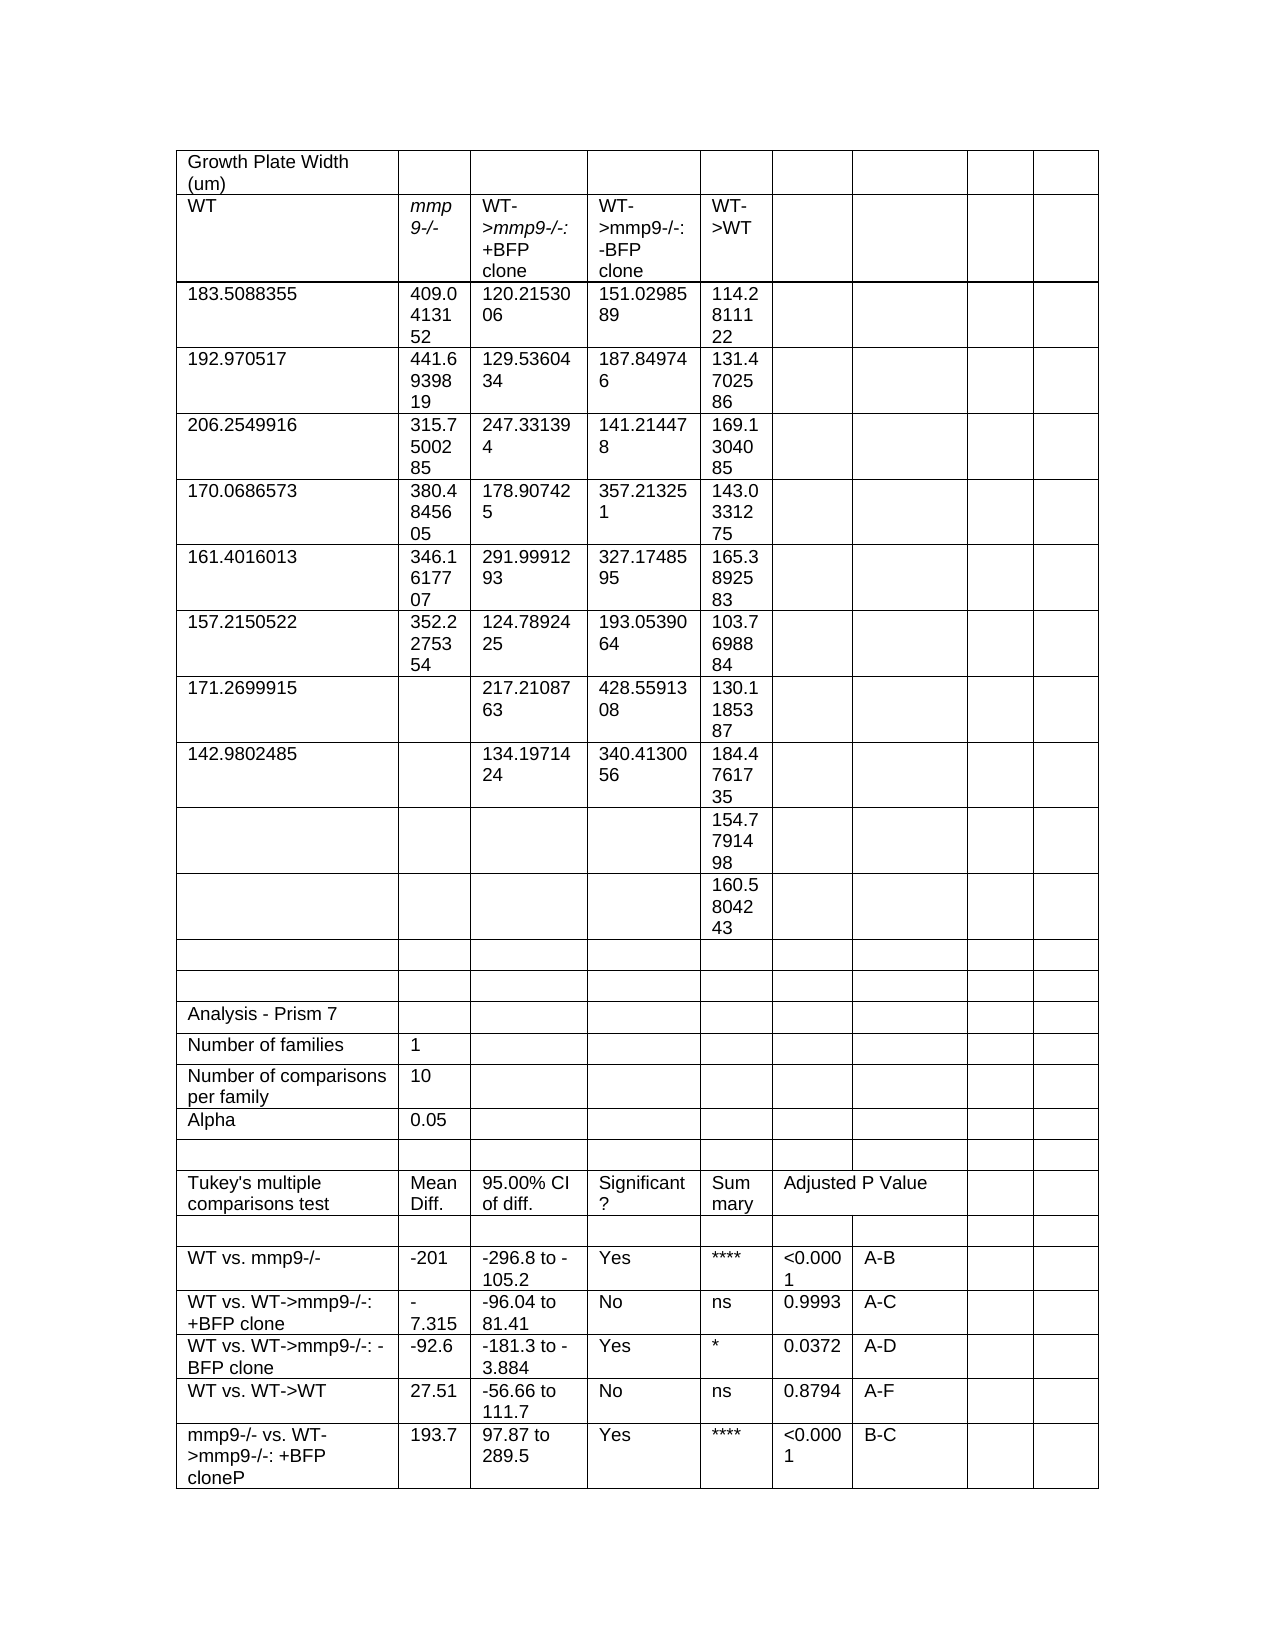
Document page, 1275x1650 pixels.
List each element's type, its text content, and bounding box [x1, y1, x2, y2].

table_cell [588, 1065, 700, 1108]
table_cell [968, 1379, 1033, 1422]
table_cell [773, 743, 852, 807]
table_cell [968, 677, 1033, 742]
table_cell 0.0372 [773, 1335, 852, 1378]
table_cell [968, 808, 1033, 873]
table_cell 327.1748595 [588, 545, 700, 610]
table_cell [968, 480, 1033, 544]
table_cell 247.331394 [471, 414, 587, 479]
table_cell [853, 743, 967, 807]
table_cell **** [701, 1247, 772, 1290]
table_cell [701, 1140, 772, 1170]
table_cell [399, 971, 470, 1001]
table_cell [1034, 874, 1098, 939]
table_cell [471, 1216, 587, 1246]
table_cell 380.4845605 [399, 480, 470, 544]
table_cell [588, 1034, 700, 1064]
table_cell 1 [399, 1034, 470, 1064]
table_cell WT vs. WT->mmp9-/-: +BFP clone [177, 1291, 398, 1334]
table_cell [1034, 971, 1098, 1001]
table_cell [773, 1034, 852, 1064]
table_cell [1034, 480, 1098, 544]
table_cell -92.6 [399, 1335, 470, 1378]
table_cell A-B [853, 1247, 967, 1290]
table_cell [701, 940, 772, 970]
table_cell [177, 874, 398, 939]
table_cell [773, 940, 852, 970]
table_cell 206.2549916 [177, 414, 398, 479]
table_cell [968, 195, 1033, 281]
table_cell [1034, 1379, 1098, 1422]
table_cell [1034, 1002, 1098, 1032]
table_cell 0.05 [399, 1109, 470, 1139]
table_cell [853, 283, 967, 347]
table_cell [588, 808, 700, 873]
table_cell [588, 971, 700, 1001]
table_cell <0.0001 [773, 1424, 852, 1488]
table_cell [968, 283, 1033, 347]
table_cell [773, 874, 852, 939]
table_cell WT vs. mmp9-/- [177, 1247, 398, 1290]
table_cell [399, 1216, 470, 1246]
table_cell 27.51 [399, 1379, 470, 1422]
table_cell [773, 1002, 852, 1032]
table_cell * [701, 1335, 772, 1378]
table_cell [399, 1002, 470, 1032]
table_cell [1034, 195, 1098, 281]
table_cell [701, 1109, 772, 1139]
table_cell [471, 1140, 587, 1170]
table_cell [968, 971, 1033, 1001]
table_cell 157.2150522 [177, 611, 398, 676]
table_cell 154.7791498 [701, 808, 772, 873]
table_cell [773, 545, 852, 610]
table_cell [1034, 743, 1098, 807]
table_cell [701, 1002, 772, 1032]
table_cell [1034, 1171, 1098, 1214]
table_cell 178.907425 [471, 480, 587, 544]
table_cell [773, 808, 852, 873]
table_cell [968, 1424, 1033, 1488]
table_cell [177, 940, 398, 970]
table_cell 141.214478 [588, 414, 700, 479]
table_cell -96.04 to 81.41 [471, 1291, 587, 1334]
table_cell 217.2108763 [471, 677, 587, 742]
table_cell 131.4702586 [701, 348, 772, 413]
table_cell [588, 874, 700, 939]
table_cell [853, 971, 967, 1001]
table_cell 169.1304085 [701, 414, 772, 479]
table_cell 441.6939819 [399, 348, 470, 413]
table_cell 184.4761735 [701, 743, 772, 807]
table_cell [701, 1065, 772, 1108]
table_cell [968, 611, 1033, 676]
table_cell [853, 1109, 967, 1139]
table_cell [773, 677, 852, 742]
table_cell [399, 874, 470, 939]
table_cell [853, 195, 967, 281]
table_cell [588, 940, 700, 970]
table_cell [773, 1140, 852, 1170]
table_cell **** [701, 1424, 772, 1488]
table_cell [968, 1065, 1033, 1108]
table_cell [968, 545, 1033, 610]
table_cell [701, 1034, 772, 1064]
table_cell [773, 195, 852, 281]
table_cell [773, 971, 852, 1001]
table_cell WT->WT [701, 195, 772, 281]
table_cell mmp9-/- [399, 195, 470, 281]
table_cell [853, 940, 967, 970]
table_cell 95.00% CI of diff. [471, 1171, 587, 1214]
table_cell 134.1971424 [471, 743, 587, 807]
table_cell [399, 743, 470, 807]
table_cell -7.315 [399, 1291, 470, 1334]
table_cell [177, 808, 398, 873]
table_cell B-C [853, 1424, 967, 1488]
table_header [1034, 151, 1098, 194]
table_cell [1034, 283, 1098, 347]
table_cell 192.970517 [177, 348, 398, 413]
table_cell [1034, 1109, 1098, 1139]
table_cell [968, 874, 1033, 939]
table_cell [1034, 808, 1098, 873]
table_cell [853, 874, 967, 939]
table_cell WT->mmp9-/-: +BFP clone [471, 195, 587, 281]
table_cell [1034, 1291, 1098, 1334]
table_header [968, 151, 1033, 194]
table_cell [1034, 1335, 1098, 1378]
table_cell A-C [853, 1291, 967, 1334]
table_cell [968, 1247, 1033, 1290]
table_cell [773, 414, 852, 479]
table_cell Analysis - Prism 7 [177, 1002, 398, 1032]
table_cell <0.0001 [773, 1247, 852, 1290]
table_cell [853, 480, 967, 544]
table_cell [968, 1034, 1033, 1064]
table_cell Yes [588, 1424, 700, 1488]
table_cell [1034, 940, 1098, 970]
table_cell [968, 1335, 1033, 1378]
table_cell 10 [399, 1065, 470, 1108]
table_cell Significant? [588, 1171, 700, 1214]
table_cell [1034, 1216, 1098, 1246]
table_cell [1034, 1247, 1098, 1290]
table_cell 124.7892425 [471, 611, 587, 676]
table_cell -56.66 to 111.7 [471, 1379, 587, 1422]
table_cell 409.0413152 [399, 283, 470, 347]
table_cell [773, 283, 852, 347]
table_cell [853, 1034, 967, 1064]
table_cell Summary [701, 1171, 772, 1214]
table_cell [773, 1216, 852, 1246]
table_cell [471, 1002, 587, 1032]
table_cell [968, 1291, 1033, 1334]
table_cell [588, 1216, 700, 1246]
table_cell [1034, 1424, 1098, 1488]
table_cell 129.5360434 [471, 348, 587, 413]
table_cell Yes [588, 1335, 700, 1378]
table_cell 97.87 to 289.5 [471, 1424, 587, 1488]
table_cell [471, 1034, 587, 1064]
table_cell [588, 1109, 700, 1139]
table_cell mmp9-/- vs. WT->mmp9-/-: +BFP cloneP [177, 1424, 398, 1488]
table_cell [968, 1002, 1033, 1032]
table_cell [853, 545, 967, 610]
table_cell WT->mmp9-/-: -BFP clone [588, 195, 700, 281]
table_cell 165.3892583 [701, 545, 772, 610]
table_cell Alpha [177, 1109, 398, 1139]
table_cell [968, 1109, 1033, 1139]
table_cell [701, 1216, 772, 1246]
table_cell [853, 808, 967, 873]
table_cell [177, 1140, 398, 1170]
table_cell 0.9993 [773, 1291, 852, 1334]
table_cell 187.849746 [588, 348, 700, 413]
table_header [399, 151, 470, 194]
table_cell 0.8794 [773, 1379, 852, 1422]
table_header [773, 151, 852, 194]
table_cell [1034, 611, 1098, 676]
table_cell [853, 414, 967, 479]
table_cell [1034, 1140, 1098, 1170]
table_cell -296.8 to -105.2 [471, 1247, 587, 1290]
table_cell [853, 611, 967, 676]
table_cell [853, 1065, 967, 1108]
table_cell [471, 874, 587, 939]
table_cell [471, 1109, 587, 1139]
table_cell [701, 971, 772, 1001]
table_cell [1034, 348, 1098, 413]
table_cell [588, 1002, 700, 1032]
table_cell No [588, 1379, 700, 1422]
table_cell [853, 1140, 967, 1170]
table_cell 183.5088355 [177, 283, 398, 347]
table_cell 193.0539064 [588, 611, 700, 676]
table_cell [471, 940, 587, 970]
table_cell 428.5591308 [588, 677, 700, 742]
table_cell -181.3 to -3.884 [471, 1335, 587, 1378]
table_cell ns [701, 1291, 772, 1334]
table_cell [1034, 1034, 1098, 1064]
table_cell 193.7 [399, 1424, 470, 1488]
table_cell [853, 677, 967, 742]
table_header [177, 151, 398, 194]
table_header [701, 151, 772, 194]
table_cell [853, 1216, 967, 1246]
table_cell Number of comparisons per family [177, 1065, 398, 1108]
table_cell 160.5804243 [701, 874, 772, 939]
table_cell -201 [399, 1247, 470, 1290]
table_cell [1034, 414, 1098, 479]
table_cell [968, 1171, 1033, 1214]
table_cell [1034, 1065, 1098, 1108]
table_cell [471, 808, 587, 873]
table_cell 315.7500285 [399, 414, 470, 479]
table_cell [177, 1216, 398, 1246]
table_cell Adjusted P Value [773, 1171, 967, 1214]
table_cell Number of families [177, 1034, 398, 1064]
table_cell [1034, 677, 1098, 742]
table_cell [1034, 545, 1098, 610]
table_cell [471, 971, 587, 1001]
table_cell 103.7698884 [701, 611, 772, 676]
table_cell A-D [853, 1335, 967, 1378]
table_cell 130.1185387 [701, 677, 772, 742]
table_cell WT [177, 195, 398, 281]
table_cell Yes [588, 1247, 700, 1290]
table_cell [773, 1109, 852, 1139]
table_cell 161.4016013 [177, 545, 398, 610]
table_cell [968, 348, 1033, 413]
table_cell 291.9991293 [471, 545, 587, 610]
table_cell [773, 611, 852, 676]
table_cell [773, 348, 852, 413]
table_cell 171.2699915 [177, 677, 398, 742]
table_header [853, 151, 967, 194]
table_cell [968, 940, 1033, 970]
table_cell [968, 414, 1033, 479]
table_cell 120.2153006 [471, 283, 587, 347]
table_cell 142.9802485 [177, 743, 398, 807]
table_cell 114.2811122 [701, 283, 772, 347]
table_cell 143.0331275 [701, 480, 772, 544]
table_cell [853, 1002, 967, 1032]
table_cell [399, 940, 470, 970]
table_cell [968, 1140, 1033, 1170]
table_cell [471, 1065, 587, 1108]
table_header [471, 151, 587, 194]
table_cell [773, 480, 852, 544]
table_cell WT vs. WT->mmp9-/-: -BFP clone [177, 1335, 398, 1378]
table_cell A-F [853, 1379, 967, 1422]
table_cell 340.4130056 [588, 743, 700, 807]
table_cell WT vs. WT->WT [177, 1379, 398, 1422]
table_cell [853, 348, 967, 413]
table_cell [399, 1140, 470, 1170]
table_cell [399, 677, 470, 742]
table_cell [968, 743, 1033, 807]
table_cell 352.2275354 [399, 611, 470, 676]
table_cell Tukey's multiple comparisons test [177, 1171, 398, 1214]
table_cell No [588, 1291, 700, 1334]
table_cell [588, 1140, 700, 1170]
table_cell [773, 1065, 852, 1108]
table_cell Mean Diff. [399, 1171, 470, 1214]
table_cell 346.1617707 [399, 545, 470, 610]
table_cell 170.0686573 [177, 480, 398, 544]
table_cell ns [701, 1379, 772, 1422]
table_cell 357.213251 [588, 480, 700, 544]
table_cell [399, 808, 470, 873]
table_cell 151.0298589 [588, 283, 700, 347]
table_cell [177, 971, 398, 1001]
table_cell [968, 1216, 1033, 1246]
table_header [588, 151, 700, 194]
